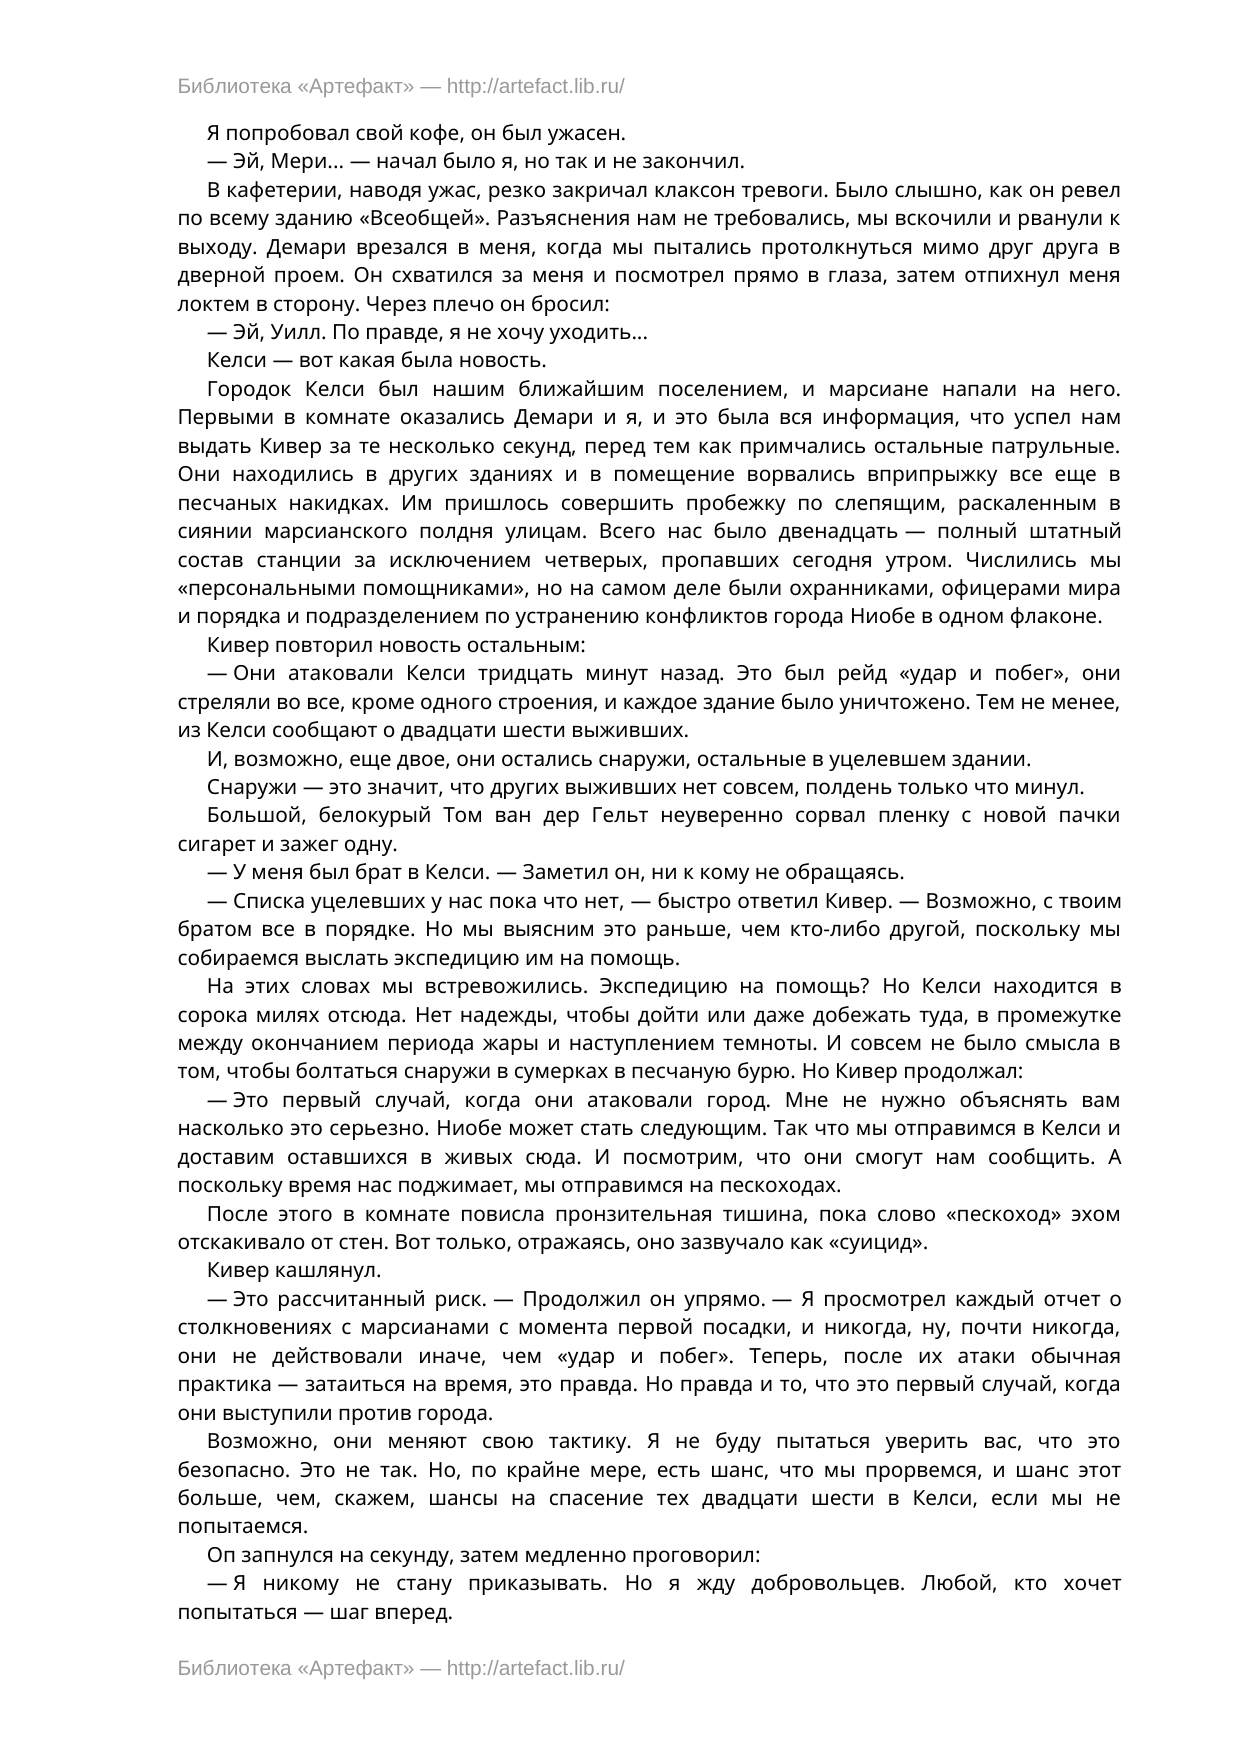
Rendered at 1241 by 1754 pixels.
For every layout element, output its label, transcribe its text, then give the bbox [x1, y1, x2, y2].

text Большой, белокурый Том ван дер Гельт неуверенно сорвал пленку с новой пачки сигарет и зажег одну. [177, 801, 1122, 857]
text И, возможно, еще двое, они остались снаружи, остальные в уцелевшем здании. [177, 744, 1122, 772]
text Келси — вот какая была новость. [177, 346, 1122, 374]
text — Я никому не стану приказывать. Hо я жду добровольцев. Любой, кто хочет попытаться — шаг вперед. [177, 1568, 1122, 1625]
text — Это рассчитанный риск. — Продолжил он упрямо. — Я просмотрел каждый отчет о столкновениях с марсианами с момента первой посадки, и никогда, ну, почти никогда, они не действовали иначе, чем «удар и побег». Теперь, после их атаки обычная практика — затаиться на время, это правда. Hо правда и то, что это первый случай, когда они выступили против города. [177, 1284, 1122, 1426]
text — У меня был брат в Келси. — Заметил он, ни к кому не обращаясь. [177, 857, 1122, 886]
text Кивер повторил новость остальным: [177, 630, 1122, 658]
text Кивер кашлянул. [177, 1256, 1122, 1284]
text Hа этих словах мы встревожились. Экспедицию на помощь? Hо Келси находится в сорока милях отсюда. Hет надежды, чтобы дойти или даже добежать туда, в промежутке между окончанием периода жары и наступлением темноты. И совсем не было смысла в том, чтобы болтаться снаружи в сумерках в песчаную бурю. Hо Кивер продолжал: [177, 971, 1122, 1085]
text — Списка уцелевших у нас пока что нет, — быстро ответил Кивер. — Возможно, с твоим братом все в порядке. Hо мы выясним это раньше, чем кто-либо другой, поскольку мы собираемся выслать экспедицию им на помощь. [177, 886, 1122, 971]
text — Эй, Уилл. По правде, я не хочу уходить... [177, 317, 1122, 346]
text — Это первый случай, когда они атаковали город. Мне не нужно объяснять вам насколько это серьезно. Hиобе может стать следующим. Так что мы отправимся в Келси и доставим оставшихся в живых сюда. И посмотрим, что они смогут нам сообщить. А поскольку время нас поджимает, мы отправимся на пескоходах. [177, 1085, 1122, 1199]
text Городок Келси был нашим ближайшим поселением, и марсиане напали на него. Первыми в комнате оказались Демари и я, и это была вся информация, что успел нам выдать Кивер за те несколько секунд, перед тем как примчались остальные патрульные. Они находились в других зданиях и в помещение ворвались вприпрыжку все еще в песчаных накидках. Им пришлось совершить пробежку по слепящим, раскаленным в сиянии марсианского полдня улицам. Всего нас было двенадцать — полный штатный состав станции за исключением четверых, пропавших сегодня утром. Числились мы «персональными помощниками», но на самом деле были охранниками, офицерами мира и порядка и подразделением по устранению конфликтов города Hиобе в одном флаконе. [177, 374, 1122, 630]
text В кафетерии, наводя ужас, резко закричал клаксон тревоги. Было слышно, как он ревел по всему зданию «Всеобщей». Разъяснения нам не требовались, мы вскочили и рванули к выходу. Демари врезался в меня, когда мы пытались протолкнуться мимо друг друга в дверной проем. Он схватился за меня и посмотрел прямо в глаза, затем отпихнул меня локтем в сторону. Через плечо он бросил: [177, 175, 1122, 317]
text После этого в комнате повисла пронзительная тишина, пока слово «пескоход» эхом отскакивало от стен. Вот только, отражаясь, оно зазвучало как «суицид». [177, 1199, 1122, 1256]
text — Они атаковали Келси тридцать минут назад. Это был рейд «удар и побег», они стреляли во все, кроме одного строения, и каждое здание было уничтожено. Тем не менее, из Келси сообщают о двадцати шести выживших. [177, 658, 1122, 744]
text — Эй, Мери... — начал было я, но так и не закончил. [177, 147, 1122, 175]
text Оп запнулся на секунду, затем медленно проговорил: [177, 1540, 1122, 1568]
text Снаружи — это значит, что других выживших нет совсем, полдень только что минул. [177, 772, 1122, 801]
text Я попробовал свой кофе, он был ужасен. [177, 118, 1122, 147]
text Возможно, они меняют свою тактику. Я не буду пытаться уверить вас, что это безопасно. Это не так. Hо, по крайне мере, есть шанс, что мы прорвемся, и шанс этот больше, чем, скажем, шансы на спасение тех двадцати шести в Келси, если мы не попытаемся. [177, 1426, 1122, 1540]
